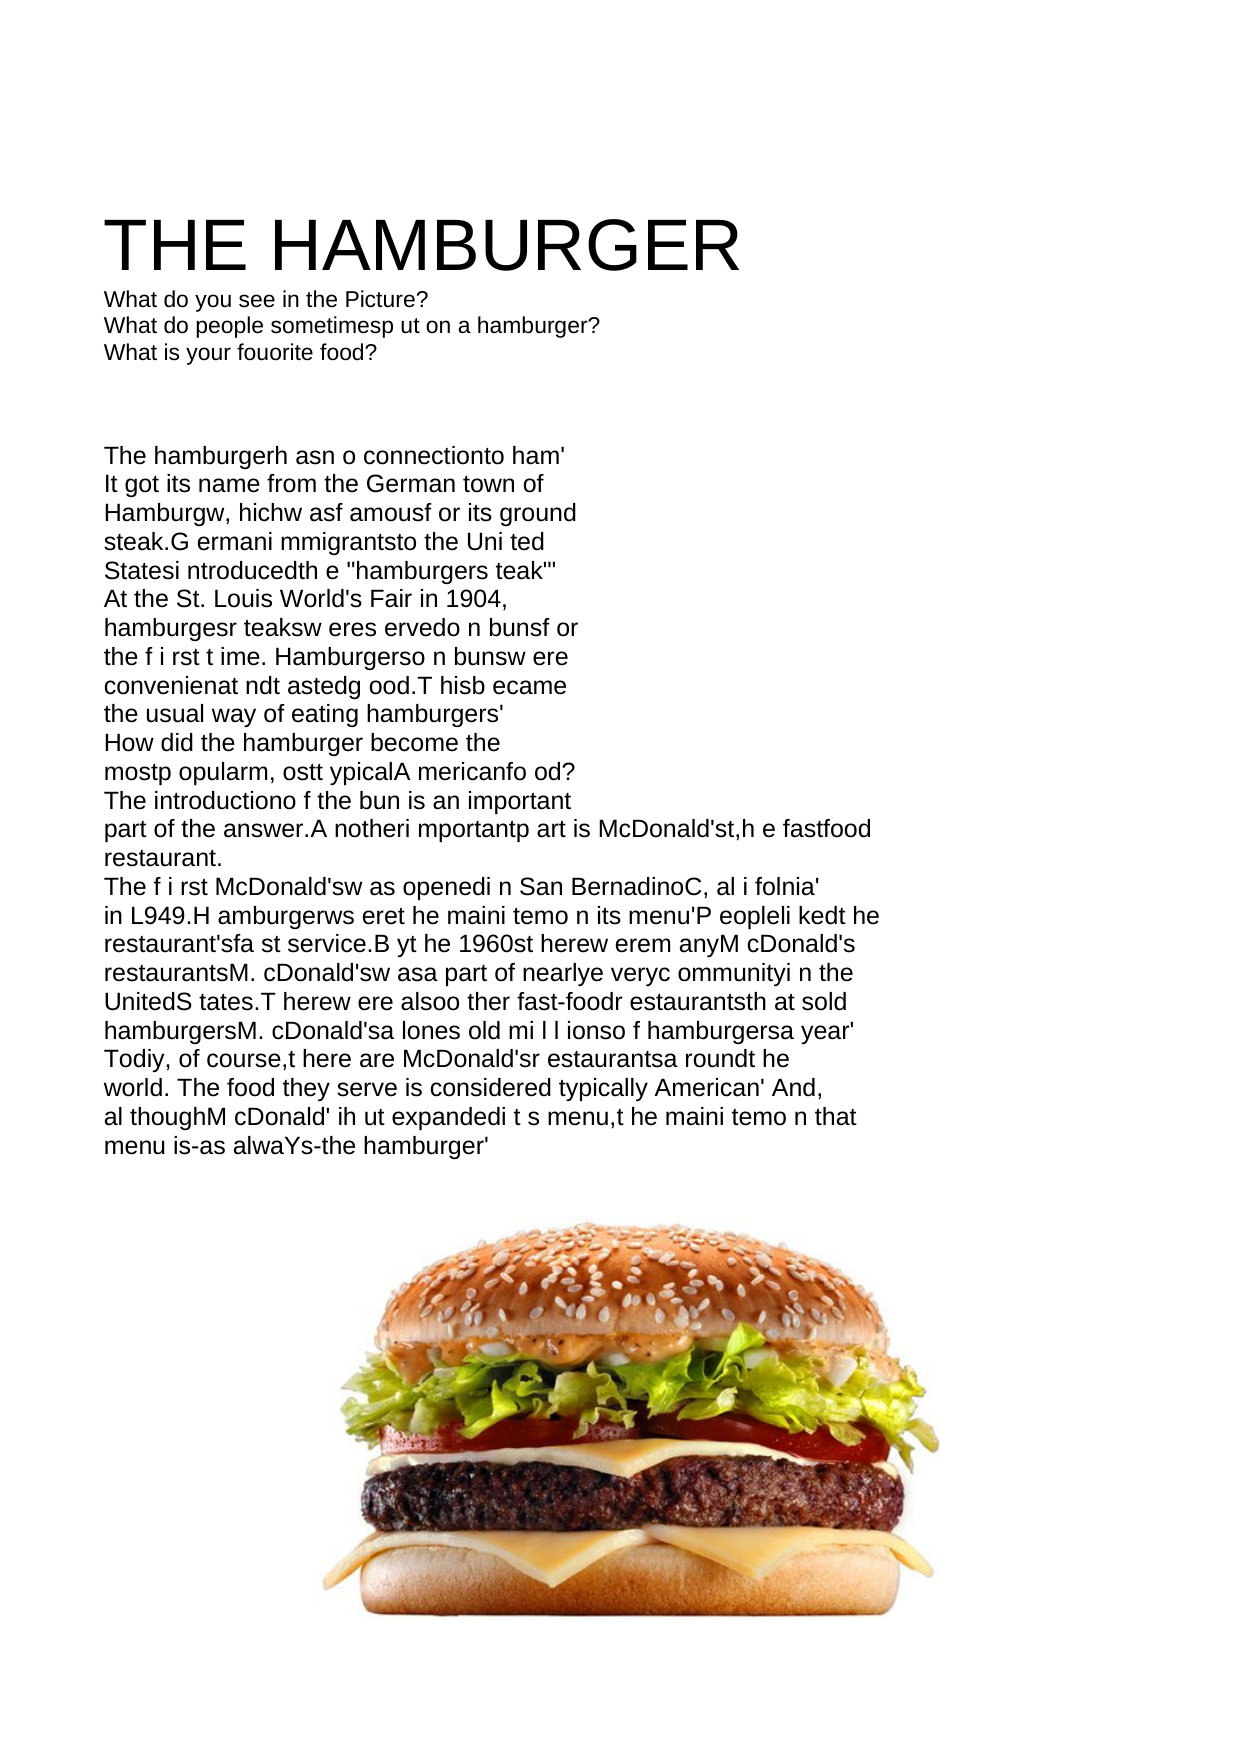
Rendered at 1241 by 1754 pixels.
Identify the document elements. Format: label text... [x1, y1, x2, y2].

text At the St. Louis World's Fair in 1904, [103, 584, 1152, 613]
text the usual way of eating hamburgers' [103, 699, 1152, 728]
text steak.G ermani mmigrantsto the Uni ted [103, 527, 1152, 556]
text restaurantsM. cDonald'sw asa part of nearlye veryc ommunityi n the [103, 958, 1152, 987]
text Statesi ntroducedth e "hamburgers teak"' [103, 556, 1152, 584]
text the f i rst t ime. Hamburgerso n bunsw ere [103, 642, 1152, 671]
text restaurant. [103, 843, 1152, 872]
text UnitedS tates.T herew ere alsoo ther fast-foodr estaurantsth at sold [103, 987, 1152, 1016]
text The introductiono f the bun is an important [103, 786, 1152, 814]
text restaurant'sfa st service.B yt he 1960st herew erem anyM cDonald's [103, 929, 1152, 958]
text convenienat ndt astedg ood.T hisb ecame [103, 671, 1152, 699]
text The hamburgerh asn o connectionto ham' [103, 441, 1152, 469]
text al thoughM cDonald' ih ut expandedi t s menu,t he maini temo n that [103, 1102, 1152, 1131]
text How did the hamburger become the [103, 728, 1152, 757]
text world. The food they serve is considered typically American' And, [103, 1073, 1152, 1102]
text It got its name from the German town of [103, 469, 1152, 498]
text Todiy, of course,t here are McDonald'sr estaurantsa roundt he [103, 1044, 1152, 1073]
text part of the answer.A notheri mportantp art is McDonald'st,h e fastfood [103, 814, 1152, 843]
text What do you see in the Picture? [103, 286, 1152, 312]
text mostp opularm, ostt ypicalA mericanfo od? [103, 757, 1152, 786]
text menu is-as alwaYs-the hamburger' [103, 1131, 1152, 1159]
picture [312, 1216, 943, 1621]
text THE HAMBURGER [103, 202, 1152, 286]
text Hamburgw, hichw asf amousf or its ground [103, 498, 1152, 527]
text in L949.H amburgerws eret he maini temo n its menu'P eopleli kedt he [103, 901, 1152, 929]
text hamburgesr teaksw eres ervedo n bunsf or [103, 613, 1152, 642]
text What is your fouorite food? [103, 338, 1152, 365]
text What do people sometimesp ut on a hamburger? [103, 312, 1152, 338]
text hamburgersM. cDonald'sa lones old mi l l ionso f hamburgersa year' [103, 1016, 1152, 1044]
text The f i rst McDonald'sw as openedi n San BernadinoC, al i folnia' [103, 872, 1152, 901]
